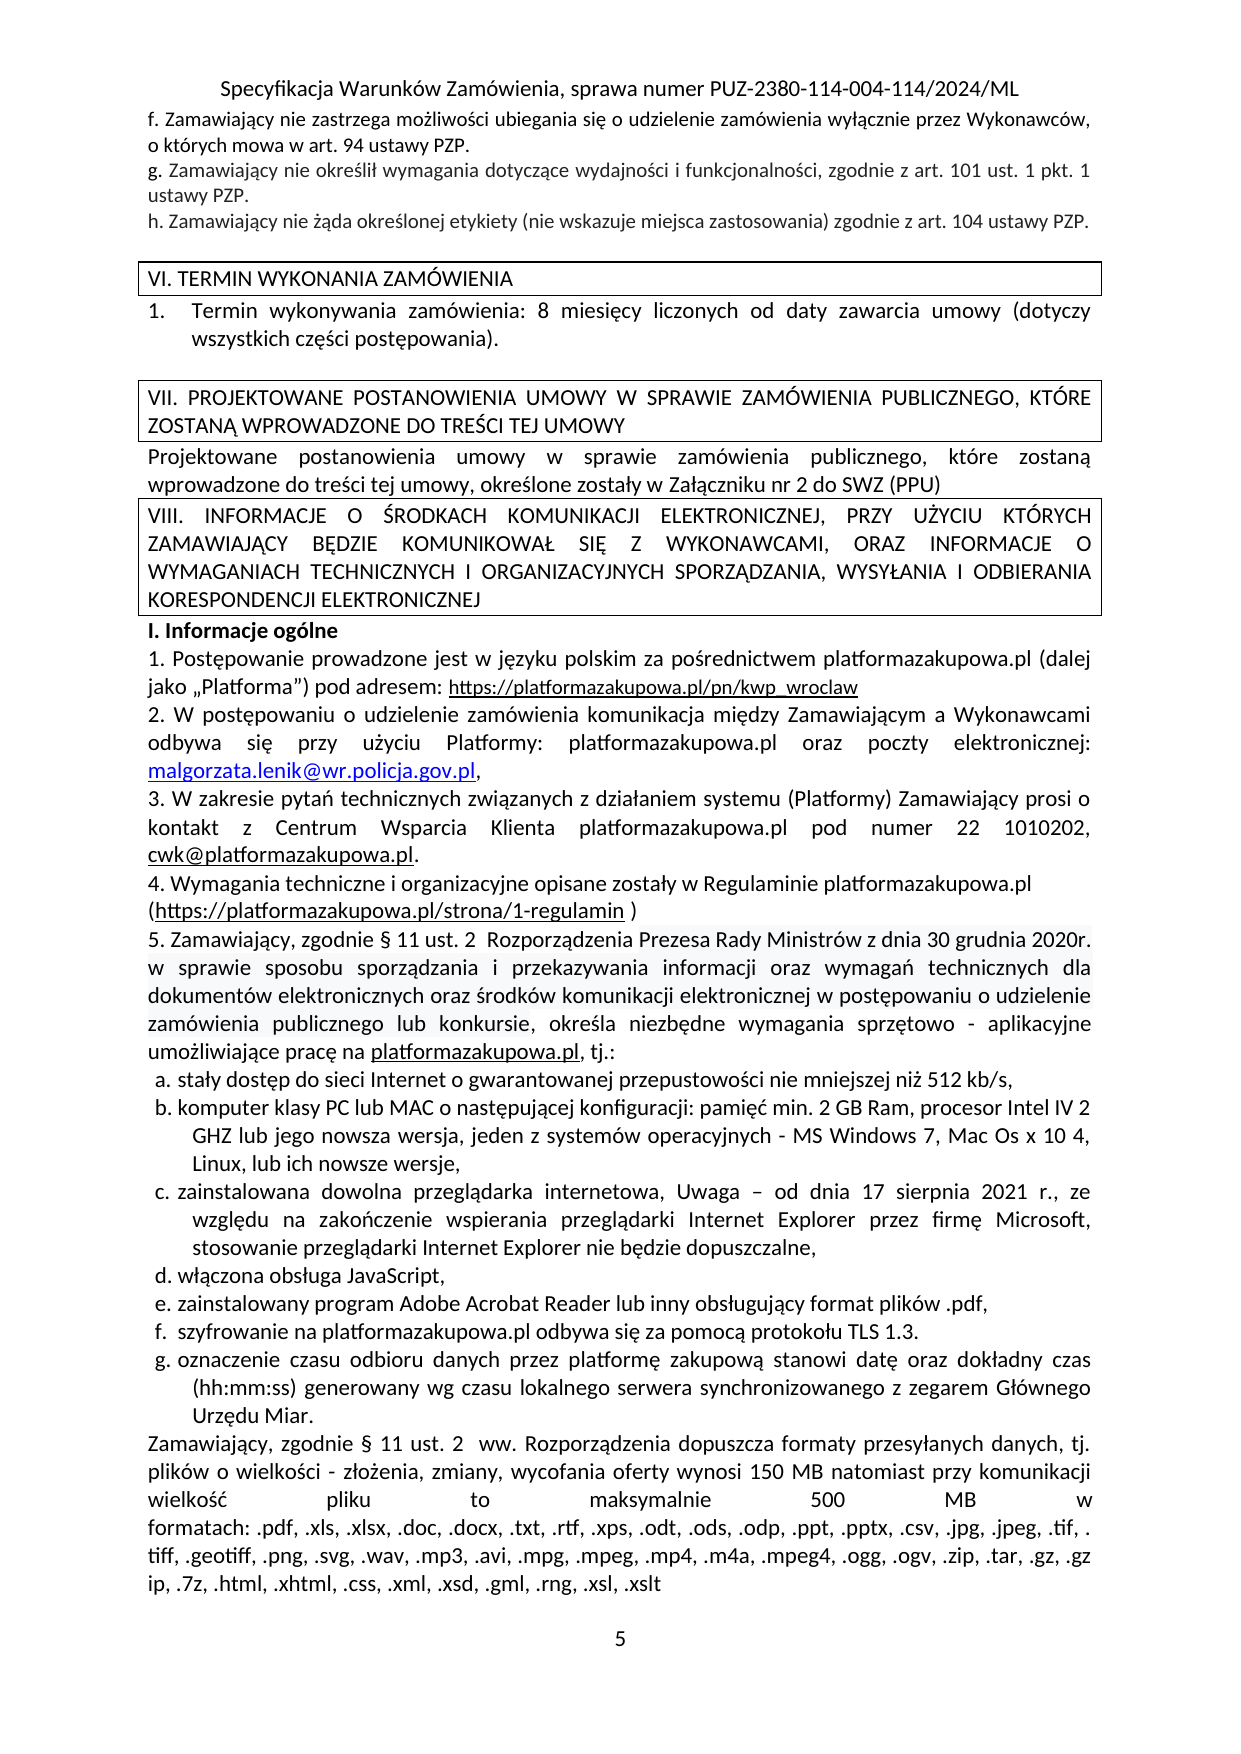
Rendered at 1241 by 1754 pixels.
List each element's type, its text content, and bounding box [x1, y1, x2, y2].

list szyfrowanie na platformazakupowa.pl odbywa się za pomocą protokołu TLS 1.3. [154, 1317, 1092, 1345]
text 5. Zamawiający, zgodnie § 11 ust. 2 Rozporządzenia Prezesa Rady Ministrów z dnia 30 grudnia 2020r. w sprawie sposobu sporządzania i przekazywania informacji oraz wymagań technicznych dla dokumentów elektronicznych oraz środków komunikacji elektronicznej w postępowaniu o udzielenie zamówienia publicznego lub konkursie, określa niezbędne wymagania sprzętowo - aplikacyjne umożliwiające pracę na platformazakupowa.pl, tj.: [148, 1009, 1092, 1065]
list oznaczenie czasu odbioru danych przez platformę zakupową stanowi datę oraz dokładny czas (hh:mm:ss) generowany wg czasu lokalnego serwera synchronizowanego z zegarem Głównego Urzędu Miar. [154, 1345, 1092, 1429]
text VI. TERMIN WYKONANIA ZAMÓWIENIA [139, 263, 1101, 295]
list zainstalowana dowolna przeglądarka internetowa, Uwaga – od dnia 17 sierpnia 2021 r., ze względu na zakończenie wspierania przeglądarki Internet Explorer przez firmę Microsoft, stosowanie przeglądarki Internet Explorer nie będzie dopuszczalne, [154, 1177, 1092, 1261]
text f. Zamawiający nie zastrzega możliwości ubiegania się o udzielenie zamówienia wyłącznie przez Wykonawców, o których mowa w art. 94 ustawy PZP. [148, 106, 1092, 157]
list komputer klasy PC lub MAC o następującej konfiguracji: pamięć min. 2 GB Ram, procesor Intel IV 2 GHZ lub jego nowsza wersja, jeden z systemów operacyjnych - MS Windows 7, Mac Os x 10 4, Linux, lub ich nowsze wersje, [154, 1093, 1092, 1177]
text 3. W zakresie pytań technicznych związanych z działaniem systemu (Platformy) Zamawiający prosi o kontakt z Centrum Wsparcia Klienta platformazakupowa.pl pod numer 22 1010202, cwk@platformazakupowa.pl. [148, 784, 1092, 869]
text 1. Postępowanie prowadzone jest w języku polskim za pośrednictwem platformazakupowa.pl (dalej jako „Platforma”) pod adresem: https://platformazakupowa.pl/pn/kwp_wroclaw [148, 644, 1092, 701]
text VIII. INFORMACJE O ŚRODKACH KOMUNIKACJI ELEKTRONICZNEJ, PRZY UŻYCIU KTÓRYCH ZAMAWIAJĄCY BĘDZIE KOMUNIKOWAŁ SIĘ Z WYKONAWCAMI, ORAZ INFORMACJE O WYMAGANIACH TECHNICZNYCH I ORGANIZACYJNYCH SPORZĄDZANIA, WYSYŁANIA I ODBIERANIA KORESPONDENCJI ELEKTRONICZNEJ [139, 499, 1101, 615]
list Termin wykonywania zamówienia: 8 miesięcy liczonych od daty zawarcia umowy (dotyczy wszystkich części postępowania). [148, 296, 1092, 352]
text 2. W postępowaniu o udzielenie zamówienia komunikacja między Zamawiającym a Wykonawcami odbywa się przy użyciu Platformy: platformazakupowa.pl oraz poczty elektronicznej: malgorzata.lenik@wr.policja.gov.pl, [148, 701, 1092, 784]
text Zamawiający, zgodnie § 11 ust. 2 ww. Rozporządzenia dopuszcza formaty przesyłanych danych, tj. plików o wielkości - złożenia, zmiany, wycofania oferty wynosi 150 MB natomiast przy komunikacji wielkość pliku to maksymalnie 500 MB w formatach: .pdf, .xls, .xlsx, .doc, .docx, .txt, .rtf, .xps, .odt, .ods, .odp, .ppt, .pptx, .csv, .jpg, .jpeg, .tif, .tiff, .geotiff, .png, .svg, .wav, .mp3, .avi, .mpg, .mpeg, .mp4, .m4a, .mpeg4, .ogg, .ogv, .zip, .tar, .gz, .gzip, .7z, .html, .xhtml, .css, .xml, .xsd, .gml, .rng, .xsl, .xslt [148, 1429, 1092, 1597]
list włączona obsługa JavaScript, [154, 1261, 1092, 1289]
list zainstalowany program Adobe Acrobat Reader lub inny obsługujący format plików .pdf, [154, 1289, 1092, 1317]
text g. Zamawiający nie określił wymagania dotyczące wydajności i funkcjonalności, zgodnie z art. 101 ust. 1 pkt. 1 ustawy PZP. [148, 157, 1092, 208]
text I. Informacje ogólne [148, 616, 1092, 644]
text 4. Wymagania techniczne i organizacyjne opisane zostały w Regulaminie platformazakupowa.pl (https://platformazakupowa.pl/strona/1-regulamin ) [148, 869, 1092, 925]
text Projektowane postanowienia umowy w sprawie zamówienia publicznego, które zostaną wprowadzone do treści tej umowy, określone zostały w Załączniku nr 2 do SWZ (PPU) [148, 442, 1092, 498]
list stały dostęp do sieci Internet o gwarantowanej przepustowości nie mniejszej niż 512 kb/s, [154, 1065, 1092, 1093]
text VII. PROJEKTOWANE POSTANOWIENIA UMOWY W SPRAWIE ZAMÓWIENIA PUBLICZNEGO, KTÓRE ZOSTANĄ WPROWADZONE DO TREŚCI TEJ UMOWY [139, 381, 1101, 441]
text h. Zamawiający nie żąda określonej etykiety (nie wskazuje miejsca zastosowania) zgodnie z art. 104 ustawy PZP. [148, 208, 1092, 233]
